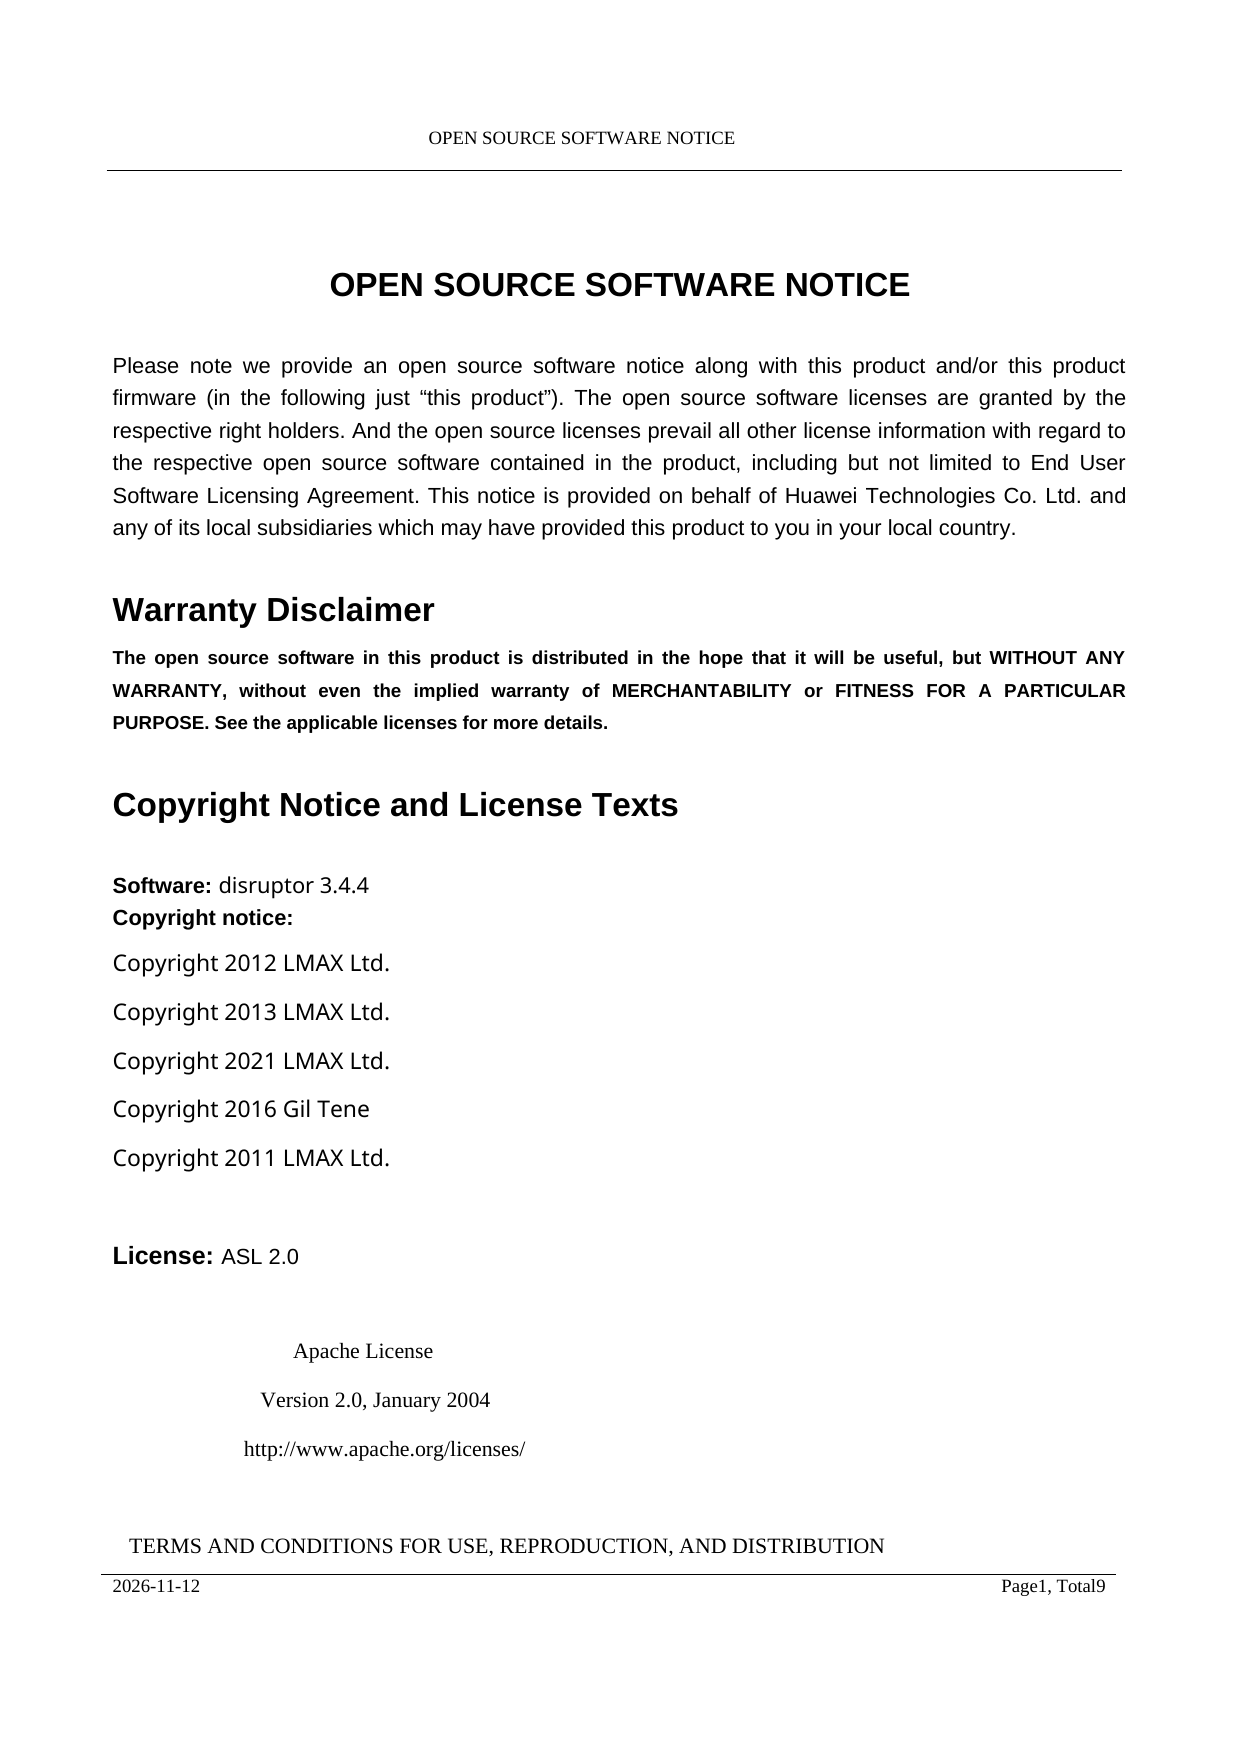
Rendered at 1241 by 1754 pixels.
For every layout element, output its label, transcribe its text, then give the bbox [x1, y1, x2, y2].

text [112, 1286, 1128, 1562]
text The open source software in this product is distributed in the hope that it will be useful, but WITHOUT ANY WARRANTY, without even the implied warranty of MERCHANTABILITY or FITNESS FOR A PARTICULAR PURPOSE. See the applicable licenses for more details. [112, 641, 1128, 739]
text Copyright Notice and License Texts [112, 771, 1128, 836]
text OPEN SOURCE SOFTWARE NOTICE [112, 251, 1128, 316]
text Please note we provide an open source software notice along with this product and/or this product firmware (in the following just “this product”). The open source software licenses are granted by the respective right holders. And the open source licenses prevail all other license information with regard to the respective open source software contained in the product, including but not limited to End User Software Licensing Agreement. This notice is provided on behalf of Huawei Technologies Co. Ltd. and any of its local subsidiaries which may have provided this product to you in your local country. [112, 349, 1128, 544]
text Warranty Disclaimer [112, 576, 1128, 641]
text License: ASL 2.0 [112, 1239, 1128, 1272]
text Copyright notice: [112, 901, 1128, 934]
text Copyright 2012 LMAX Ltd. Copyright 2013 LMAX Ltd. Copyright 2021 LMAX Ltd. Copyright 2016 Gil Tene Copyright 2011 LMAX Ltd. [112, 947, 1128, 1223]
text Software: disruptor 3.4.4 [112, 869, 1128, 901]
